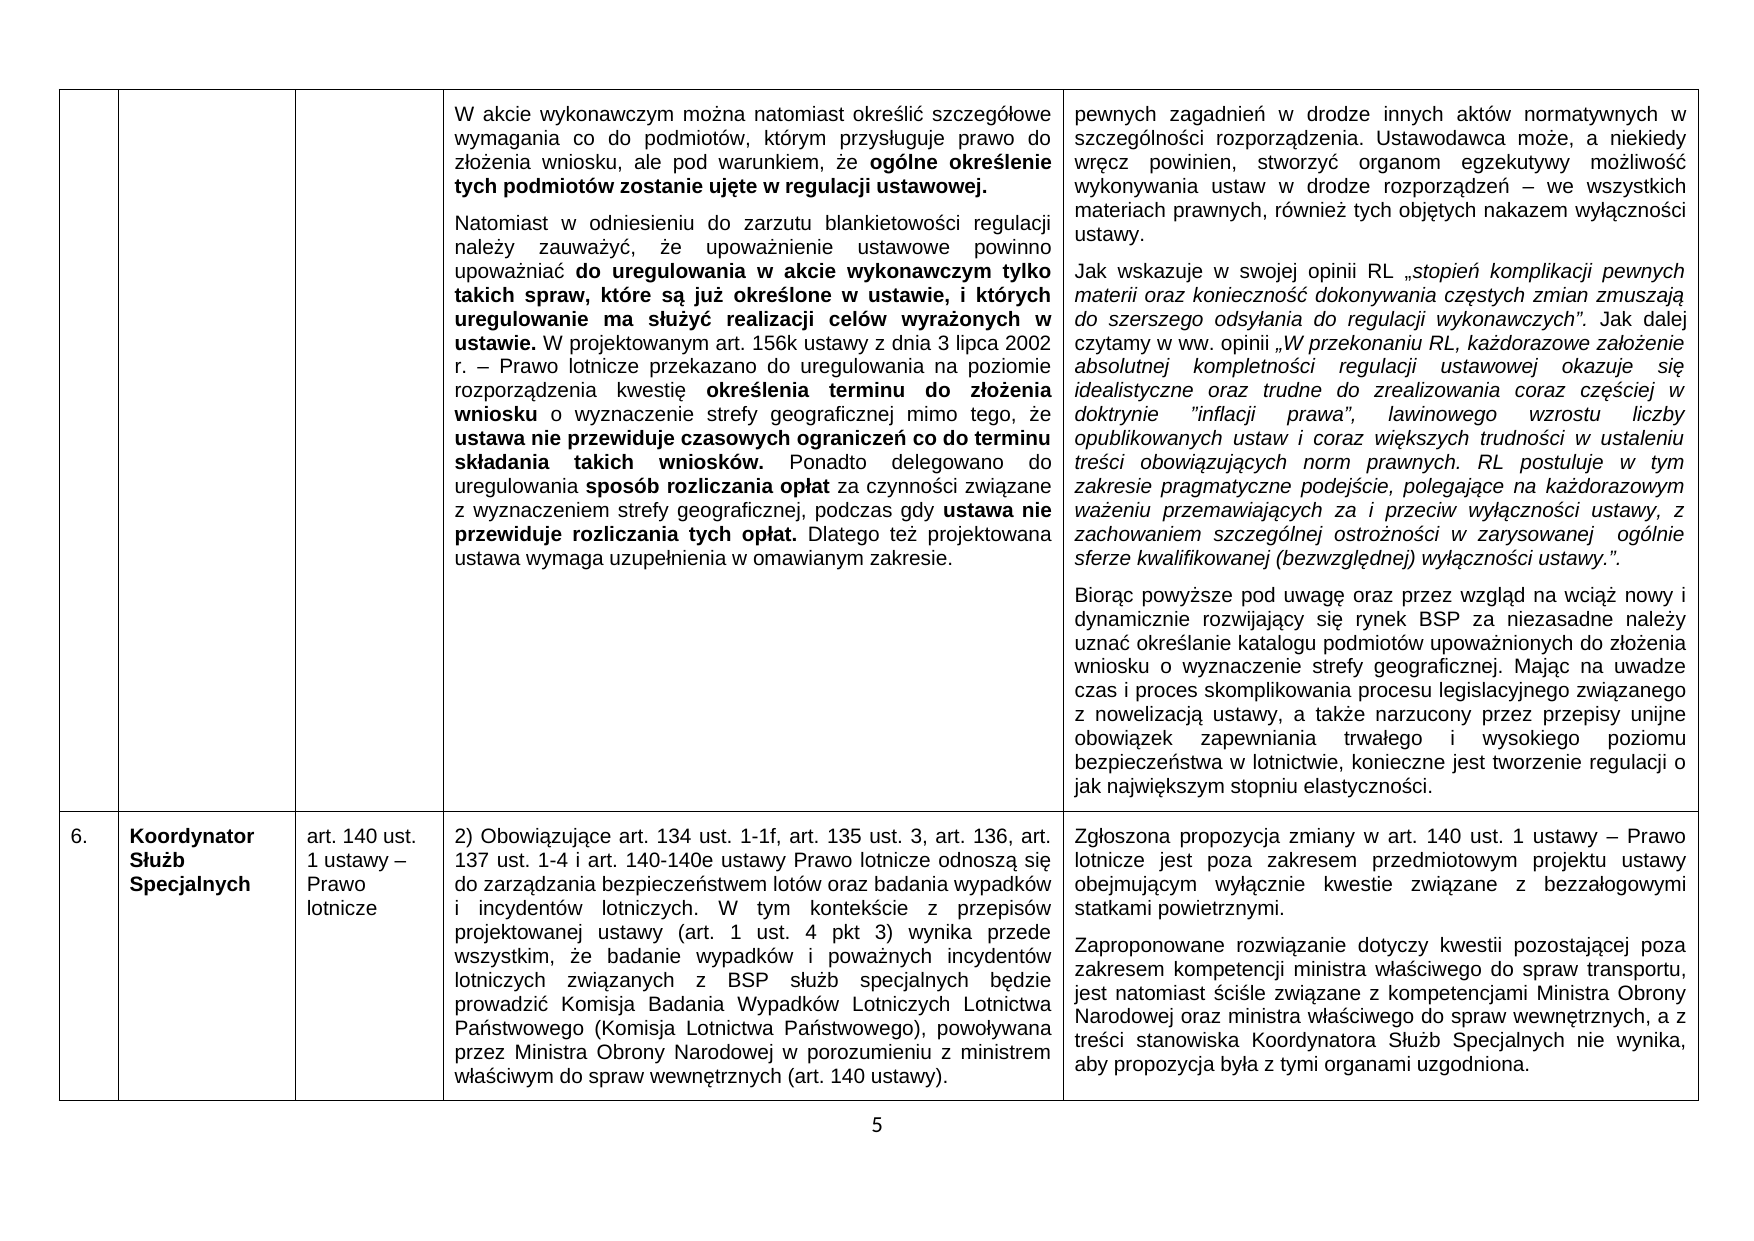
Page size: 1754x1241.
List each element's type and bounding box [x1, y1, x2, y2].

table_cell [444, 90, 1063, 811]
table_cell [444, 812, 1063, 1100]
table_cell [60, 90, 118, 811]
table_cell [119, 812, 295, 1100]
table_cell [1064, 812, 1698, 1100]
table_cell [119, 90, 295, 811]
table_cell [1064, 90, 1698, 811]
table_cell [60, 812, 118, 1100]
table_cell [296, 812, 443, 1100]
table_cell [296, 90, 443, 811]
